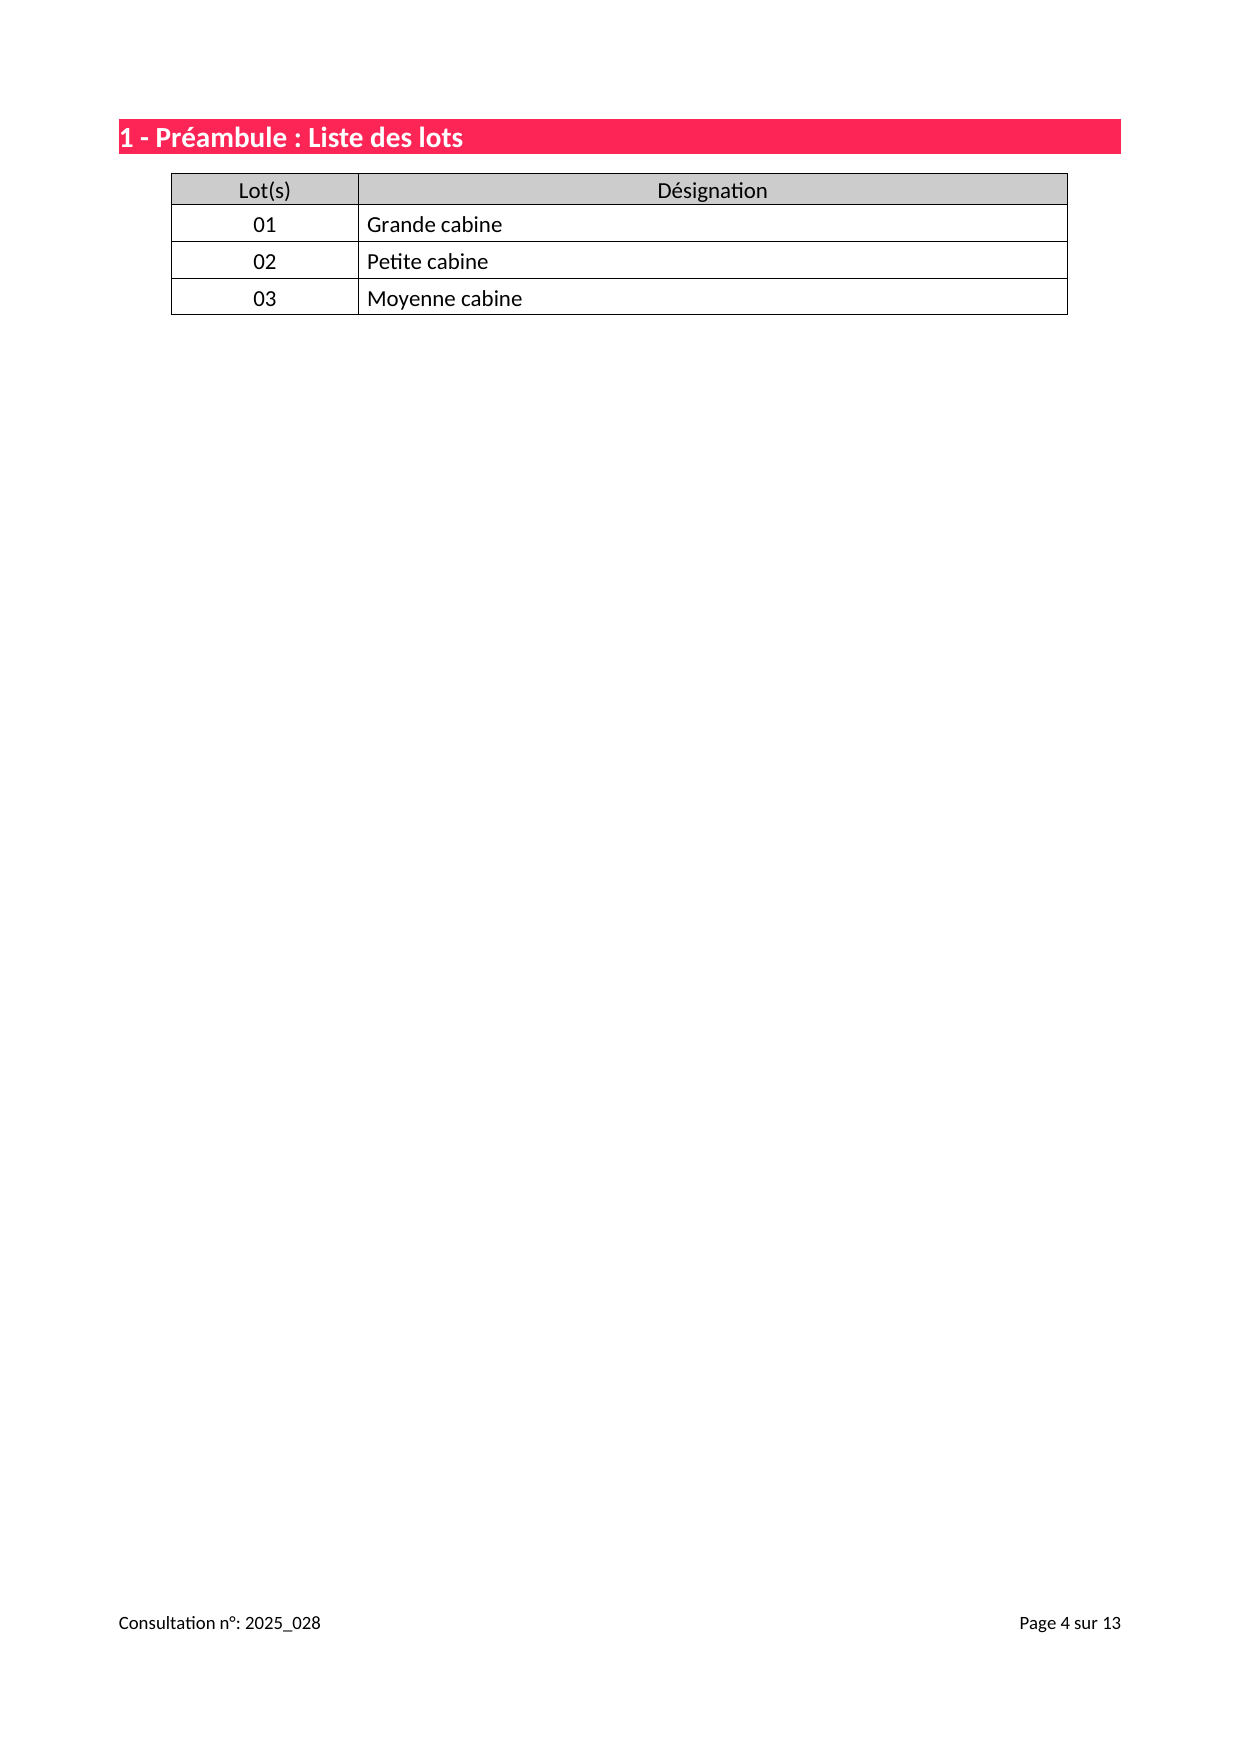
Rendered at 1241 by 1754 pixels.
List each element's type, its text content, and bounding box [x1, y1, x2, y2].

table_cell 02 [172, 242, 358, 277]
table_cell Moyenne cabine [359, 279, 1067, 314]
table_header Désignation [359, 174, 1067, 204]
subtitle 1 - Préambule : Liste des lots [119, 119, 1121, 154]
table_cell Petite cabine [359, 242, 1067, 277]
table_cell 01 [172, 205, 358, 241]
table_header Lot(s) [172, 174, 358, 204]
table_cell Grande cabine [359, 205, 1067, 241]
table_cell 03 [172, 279, 358, 314]
